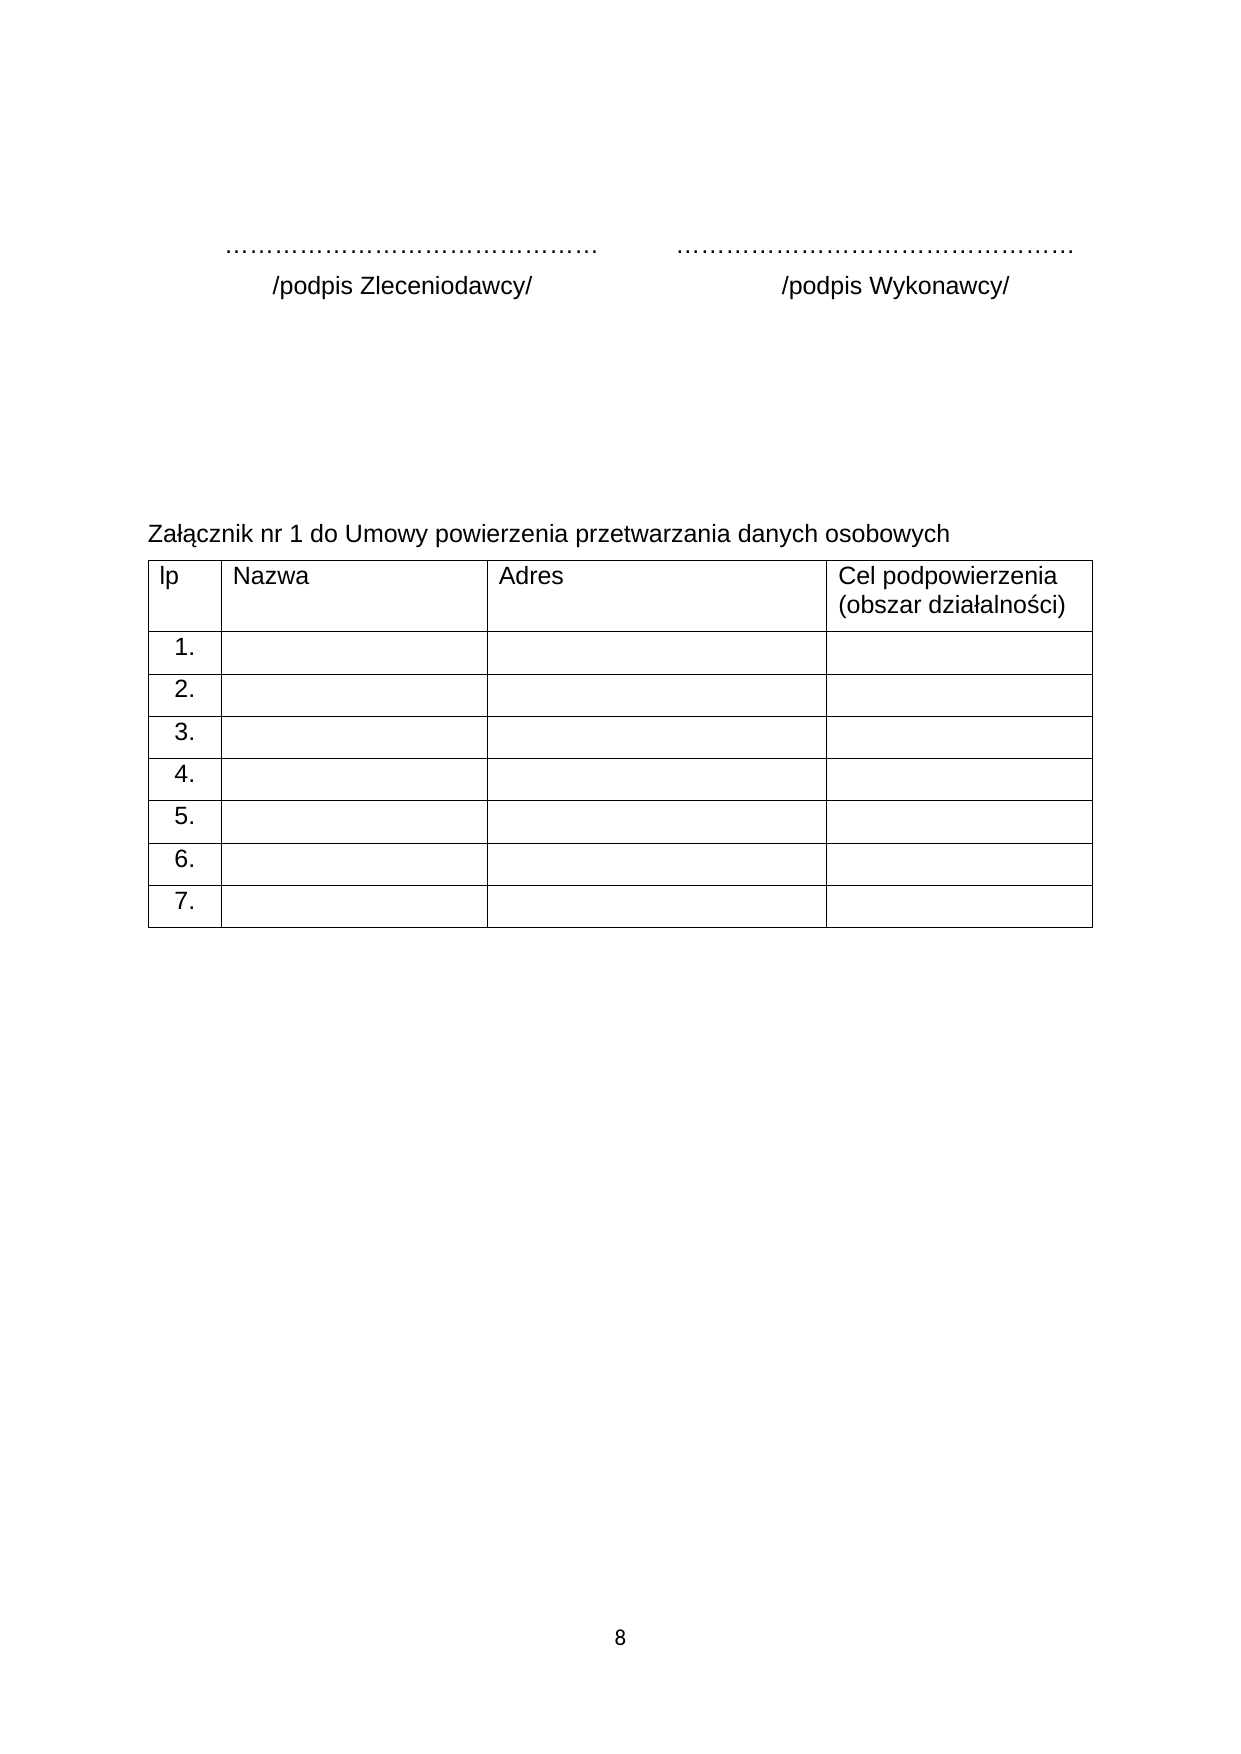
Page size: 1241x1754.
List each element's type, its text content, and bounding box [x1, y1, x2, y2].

table_cell [827, 759, 1092, 800]
table_cell [827, 801, 1092, 843]
table_cell [222, 886, 487, 927]
table_cell [827, 844, 1092, 885]
table_cell [149, 844, 221, 885]
table_cell [488, 759, 826, 800]
table_cell [149, 886, 221, 927]
table_cell [222, 717, 487, 758]
table_cell [149, 675, 221, 716]
table_cell [222, 675, 487, 716]
table_header Nazwa [222, 561, 487, 631]
table_cell [488, 717, 826, 758]
table_cell [488, 801, 826, 843]
table_header Adres [488, 561, 826, 631]
table_cell [488, 886, 826, 927]
table_cell [149, 759, 221, 800]
table_cell [827, 886, 1092, 927]
text ……………………………………… ………………………………………… [148, 230, 1093, 259]
table_cell [149, 632, 221, 673]
table_header Cel podpowierzenia (obszar działalności) [827, 561, 1092, 631]
table_cell [488, 632, 826, 673]
table_cell [222, 844, 487, 885]
table_cell [827, 717, 1092, 758]
table_cell [222, 632, 487, 673]
table_cell [488, 844, 826, 885]
table_cell [827, 632, 1092, 673]
table_cell [149, 801, 221, 843]
table_cell [222, 801, 487, 843]
table_cell [827, 675, 1092, 716]
text Załącznik nr 1 do Umowy powierzenia przetwarzania danych osobowych [148, 519, 1093, 548]
table_cell [149, 717, 221, 758]
table_cell [222, 759, 487, 800]
table_header lp [149, 561, 221, 631]
table_cell [488, 675, 826, 716]
text /podpis Zleceniodawcy/ /podpis Wykonawcy/ [148, 271, 1093, 300]
